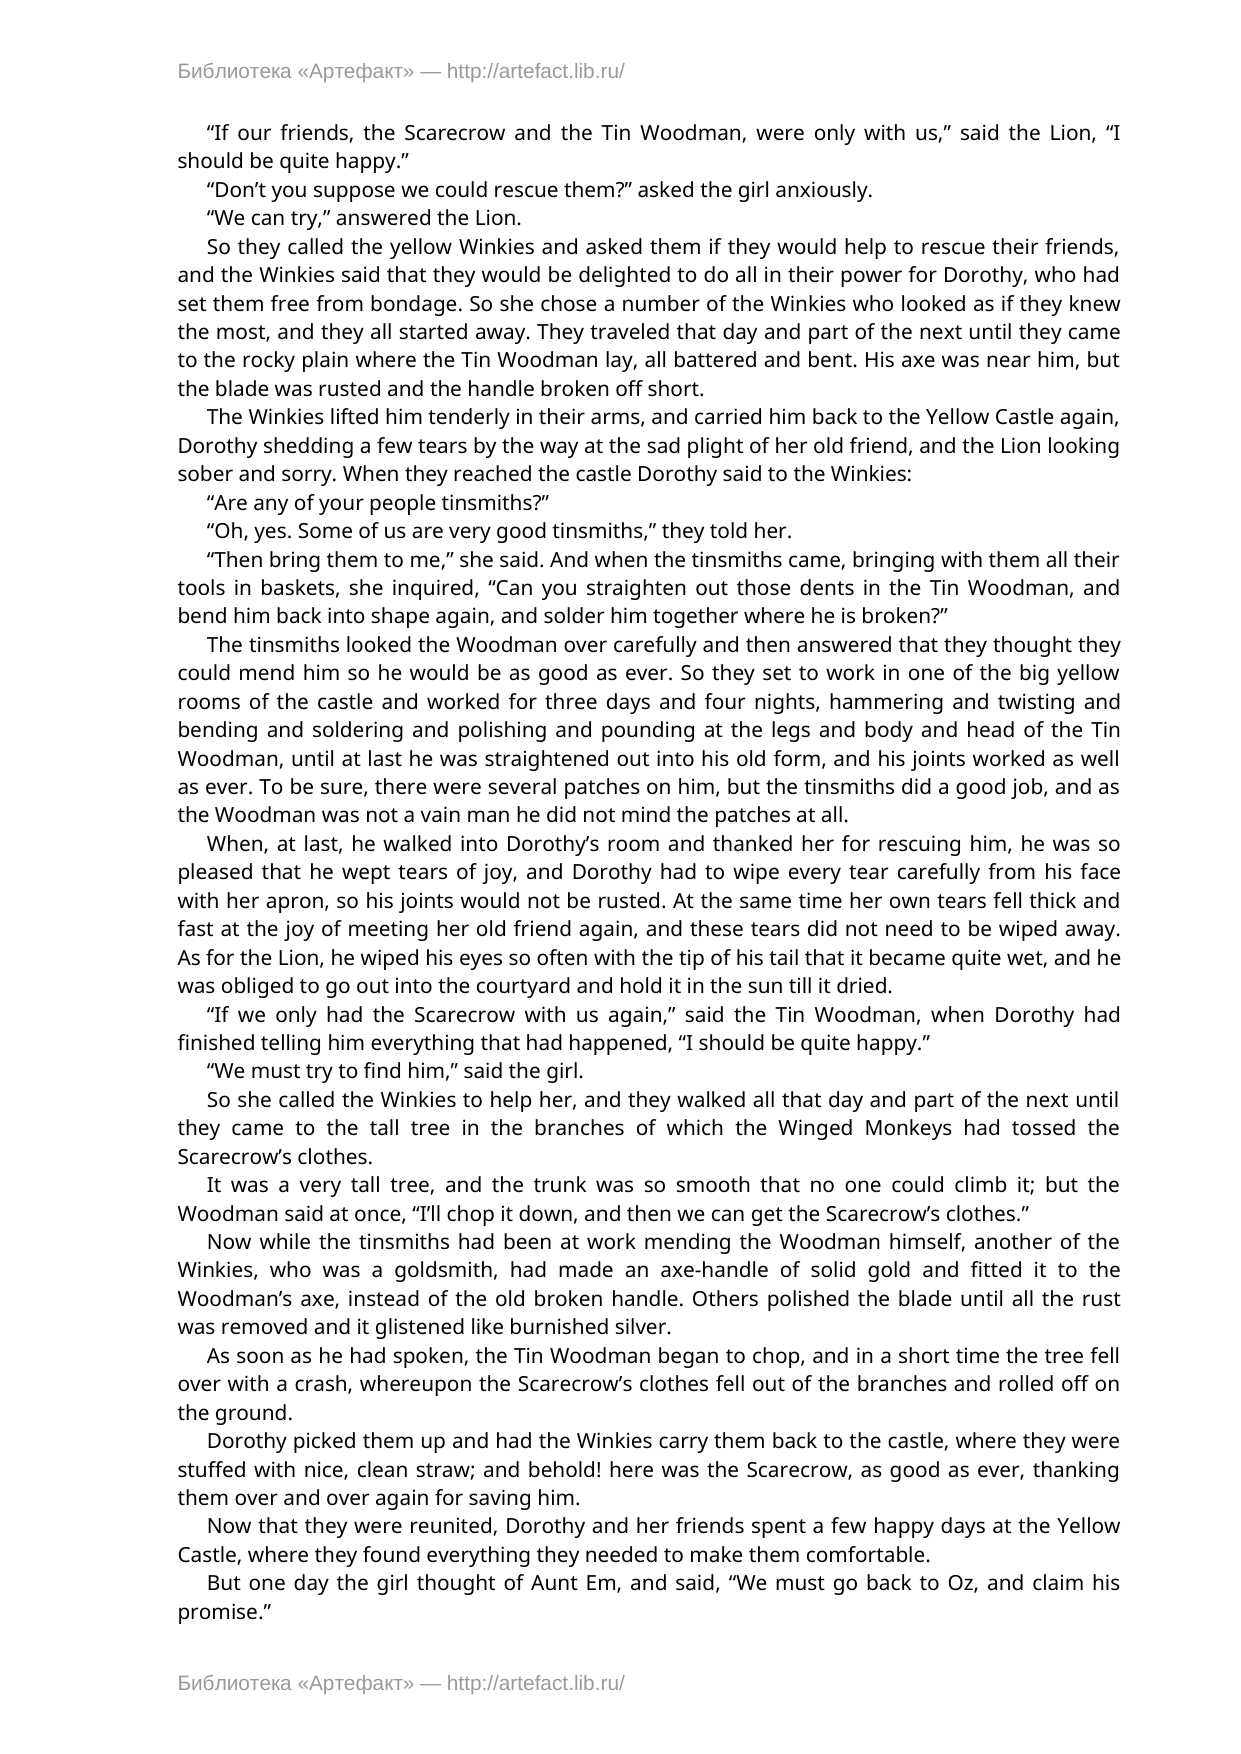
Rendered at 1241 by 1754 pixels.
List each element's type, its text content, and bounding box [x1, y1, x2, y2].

text So she called the Winkies to help her, and they walked all that day and part of the next until they came to the tall tree in the branches of which the Winged Monkeys had tossed the Scarecrow’s clothes. [177, 1085, 1122, 1170]
text “Don’t you suppose we could rescue them?” asked the girl anxiously. [177, 175, 1122, 203]
text When, at last, he walked into Dorothy’s room and thanked her for rescuing him, he was so pleased that he wept tears of joy, and Dorothy had to wipe every tear carefully from his face with her apron, so his joints would not be rusted. At the same time her own tears fell thick and fast at the joy of meeting her old friend again, and these tears did not need to be wiped away. As for the Lion, he wiped his eyes so often with the tip of his tail that it became quite wet, and he was obliged to go out into the courtyard and hold it in the sun till it dried. [177, 829, 1122, 1000]
text As soon as he had spoken, the Tin Woodman began to chop, and in a short time the tree fell over with a crash, whereupon the Scarecrow’s clothes fell out of the branches and rolled off on the ground. [177, 1341, 1122, 1426]
text “If our friends, the Scarecrow and the Tin Woodman, were only with us,” said the Lion, “I should be quite happy.” [177, 118, 1122, 175]
text It was a very tall tree, and the trunk was so smooth that no one could climb it; but the Woodman said at once, “I’ll chop it down, and then we can get the Scarecrow’s clothes.” [177, 1170, 1122, 1227]
text Now that they were reunited, Dorothy and her friends spent a few happy days at the Yellow Castle, where they found everything they needed to make them comfortable. [177, 1512, 1122, 1568]
text But one day the girl thought of Aunt Em, and said, “We must go back to Oz, and claim his promise.” [177, 1568, 1122, 1625]
text “If we only had the Scarecrow with us again,” said the Tin Woodman, when Dorothy had finished telling him everything that had happened, “I should be quite happy.” [177, 1000, 1122, 1057]
text Now while the tinsmiths had been at work mending the Woodman himself, another of the Winkies, who was a goldsmith, had made an axe-handle of solid gold and fitted it to the Woodman’s axe, instead of the old broken handle. Others polished the blade until all the rust was removed and it glistened like burnished silver. [177, 1227, 1122, 1341]
text “We can try,” answered the Lion. [177, 203, 1122, 232]
text “Are any of your people tinsmiths?” [177, 488, 1122, 516]
text “Then bring them to me,” she said. And when the tinsmiths came, bringing with them all their tools in baskets, she inquired, “Can you straighten out those dents in the Tin Woodman, and bend him back into shape again, and solder him together where he is broken?” [177, 545, 1122, 630]
text “We must try to find him,” said the girl. [177, 1057, 1122, 1085]
text So they called the yellow Winkies and asked them if they would help to rescue their friends, and the Winkies said that they would be delighted to do all in their power for Dorothy, who had set them free from bondage. So she chose a number of the Winkies who looked as if they knew the most, and they all started away. They traveled that day and part of the next until they came to the rocky plain where the Tin Woodman lay, all battered and bent. His axe was near him, but the blade was rusted and the handle broken off short. [177, 232, 1122, 402]
text The tinsmiths looked the Woodman over carefully and then answered that they thought they could mend him so he would be as good as ever. So they set to work in one of the big yellow rooms of the castle and worked for three days and four nights, hammering and twisting and bending and soldering and polishing and pounding at the legs and body and head of the Tin Woodman, until at last he was straightened out into his old form, and his joints worked as well as ever. To be sure, there were several patches on him, but the tinsmiths did a good job, and as the Woodman was not a vain man he did not mind the patches at all. [177, 630, 1122, 829]
text The Winkies lifted him tenderly in their arms, and carried him back to the Yellow Castle again, Dorothy shedding a few tears by the way at the sad plight of her old friend, and the Lion looking sober and sorry. When they reached the castle Dorothy said to the Winkies: [177, 402, 1122, 488]
text “Oh, yes. Some of us are very good tinsmiths,” they told her. [177, 516, 1122, 545]
text Dorothy picked them up and had the Winkies carry them back to the castle, where they were stuffed with nice, clean straw; and behold! here was the Scarecrow, as good as ever, thanking them over and over again for saving him. [177, 1426, 1122, 1512]
